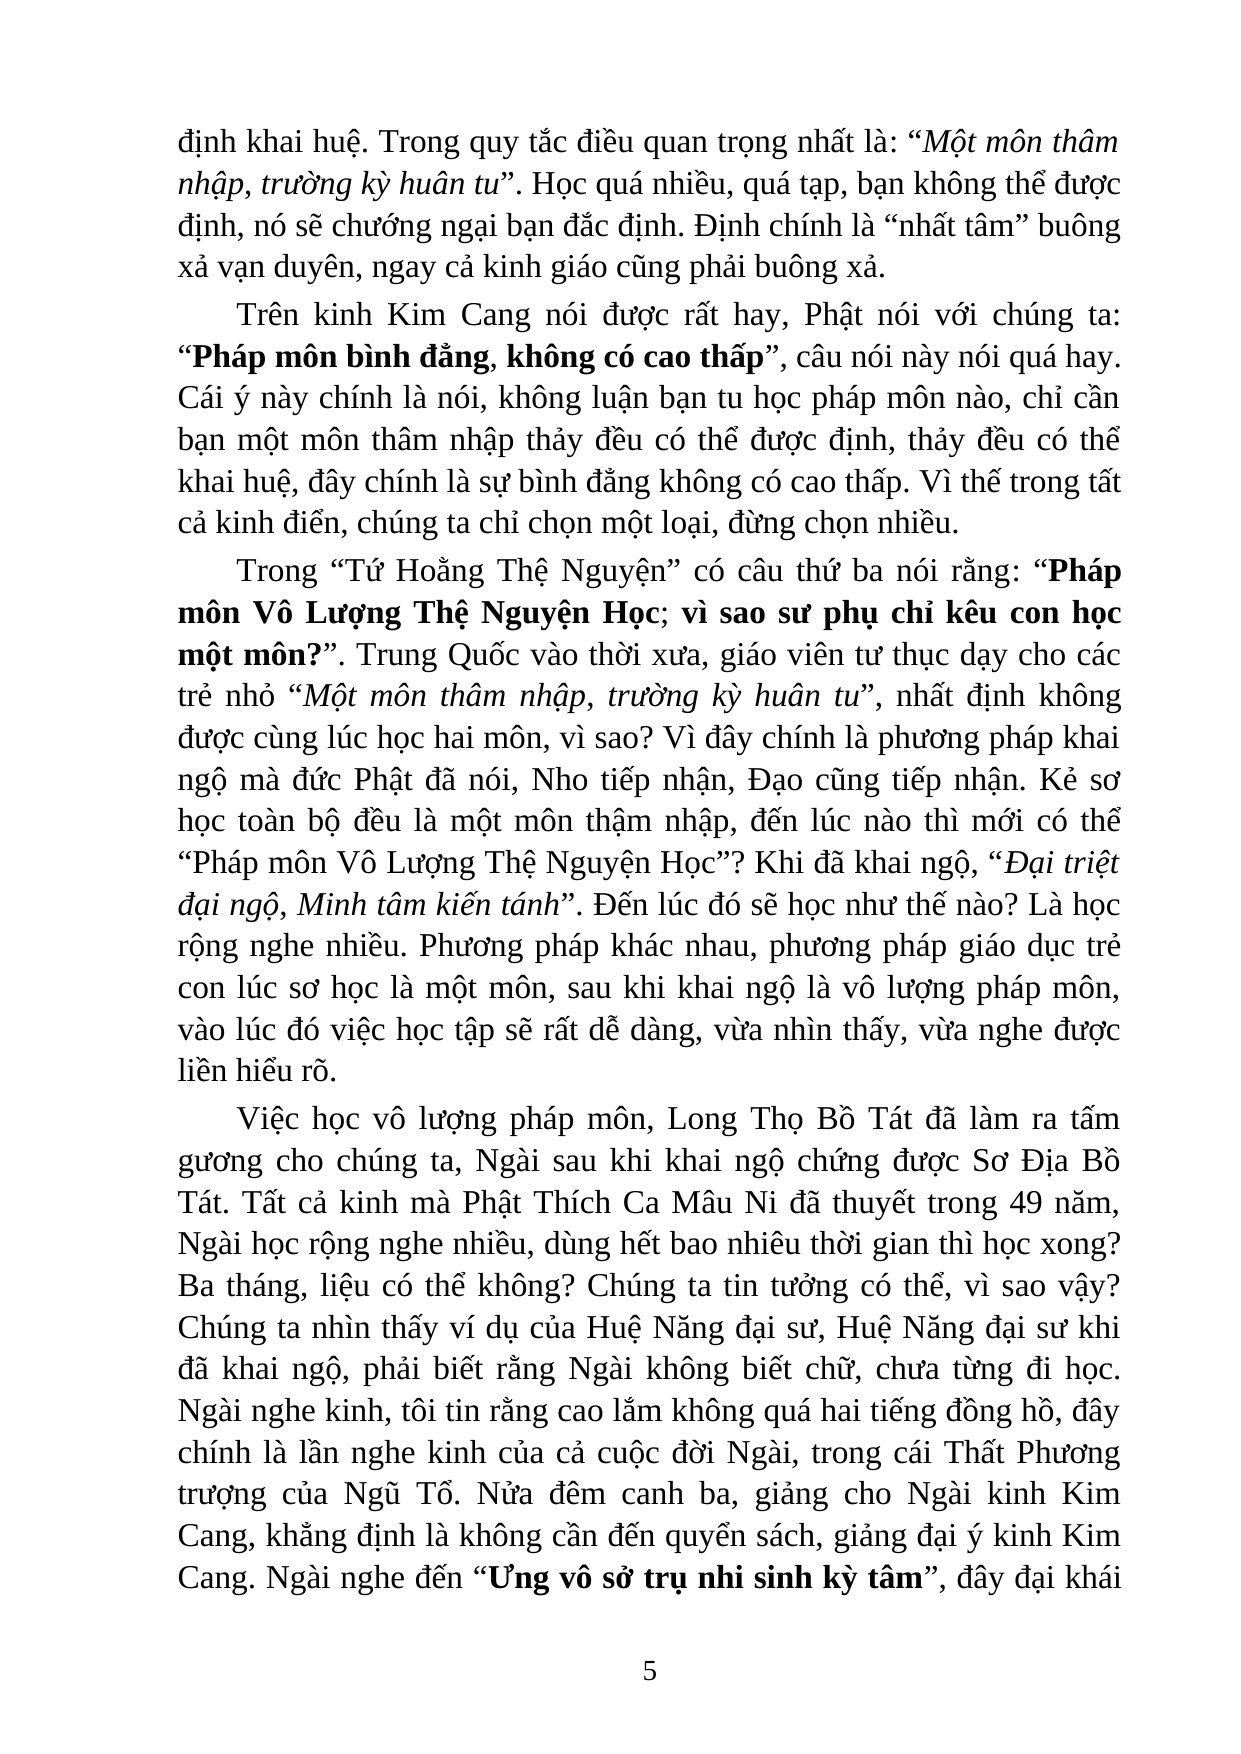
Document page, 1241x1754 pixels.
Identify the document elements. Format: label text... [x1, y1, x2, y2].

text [177, 1095, 1122, 1595]
text Trên kinh Kim Cang nói được rất hay, Phật nói với chúng ta: “Pháp môn bình đẳng, không có cao thấp”, câu nói này nói quá hay. Cái ý này chính là nói, không luận bạn tu học pháp môn nào, chỉ cần bạn một môn thâm nhập thảy đều có thể được định, thảy đều có thể khai huệ, đây chính là sự bình đẳng không có cao thấp. Vì thế trong tất cả kinh điển, chúng ta chỉ chọn một loại, đừng chọn nhiều. [177, 291, 1122, 541]
text Trong “Tứ Hoằng Thệ Nguyện” có câu thứ ba nói rằng: “Pháp môn Vô Lượng Thệ Nguyện Học; vì sao sư phụ chỉ kêu con học một môn?”. Trung Quốc vào thời xưa, giáo viên tư thục dạy cho các trẻ nhỏ “Một môn thâm nhập, trường kỳ huân tu”, nhất định không được cùng lúc học hai môn, vì sao? Vì đây chính là phương pháp khai ngộ mà đức Phật đã nói, Nho tiếp nhận, Đạo cũng tiếp nhận. Kẻ sơ học toàn bộ đều là một môn thậm nhập, đến lúc nào thì mới có thể “Pháp môn Vô Lượng Thệ Nguyện Học”? Khi đã khai ngộ, “Đại triệt đại ngộ, Minh tâm kiến tánh”. Đến lúc đó sẽ học như thế nào? Là học rộng nghe nhiều. Phương pháp khác nhau, phương pháp giáo dục trẻ con lúc sơ học là một môn, sau khi khai ngộ là vô lượng pháp môn, vào lúc đó việc học tập sẽ rất dễ dàng, vừa nhìn thấy, vừa nghe được liền hiểu rõ. [177, 547, 1122, 1089]
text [177, 118, 1122, 285]
